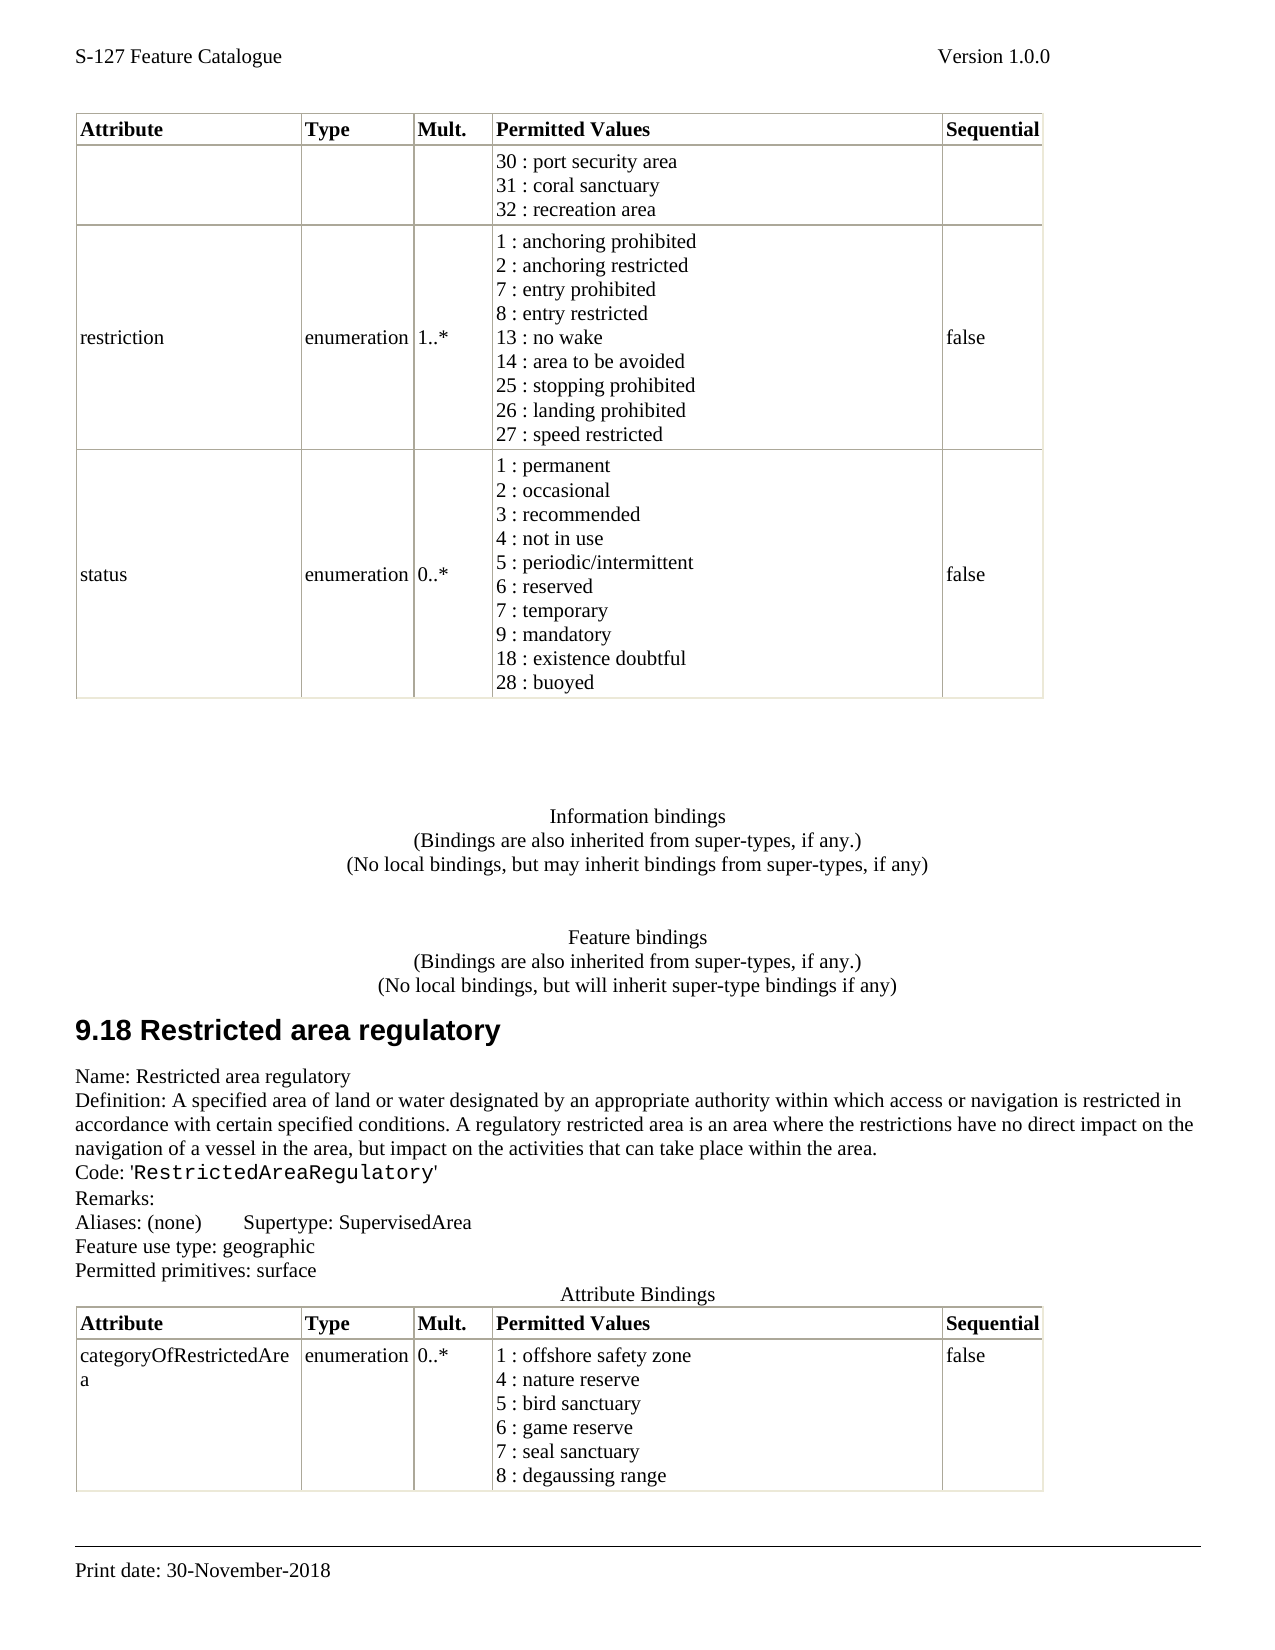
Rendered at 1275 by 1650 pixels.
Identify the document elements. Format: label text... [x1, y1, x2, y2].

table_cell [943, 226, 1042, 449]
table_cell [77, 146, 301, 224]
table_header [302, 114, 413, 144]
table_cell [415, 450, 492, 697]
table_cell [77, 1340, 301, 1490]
text (No local bindings, but will inherit super-type bindings if any) [75, 973, 1200, 997]
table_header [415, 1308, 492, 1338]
text Information bindings [75, 804, 1200, 828]
text (Bindings are also inherited from super-types, if any.) [75, 828, 1200, 852]
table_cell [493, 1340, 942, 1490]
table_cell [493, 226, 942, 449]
text Feature bindings [75, 924, 1200, 949]
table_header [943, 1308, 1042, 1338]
subtitle 9.18 Restricted area regulatory [75, 1013, 1200, 1047]
text (No local bindings, but may inherit bindings from super-types, if any) [75, 852, 1200, 876]
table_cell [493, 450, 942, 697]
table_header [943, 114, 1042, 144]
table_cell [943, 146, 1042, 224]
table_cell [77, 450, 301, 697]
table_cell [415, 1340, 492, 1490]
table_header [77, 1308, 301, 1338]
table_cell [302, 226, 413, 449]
text Name: Restricted area regulatory Definition: A specified area of land or water designated by an appropriate authority within which access or navigation is restricted in accordance with certain specified conditions. A regulatory restricted area is an area where the restrictions have no direct impact on the navigation of a vessel in the area, but impact on the activities that can take place within the area. Code: 'RestrictedAreaRegulatory' Remarks: Aliases: (none) Supertype: SupervisedArea Feature use type: geographic Permitted primitives: surface [75, 1064, 1200, 1282]
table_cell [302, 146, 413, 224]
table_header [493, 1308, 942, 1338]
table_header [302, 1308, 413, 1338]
text Attribute Bindings [75, 1282, 1200, 1306]
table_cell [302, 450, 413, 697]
text (Bindings are also inherited from super-types, if any.) [75, 949, 1200, 973]
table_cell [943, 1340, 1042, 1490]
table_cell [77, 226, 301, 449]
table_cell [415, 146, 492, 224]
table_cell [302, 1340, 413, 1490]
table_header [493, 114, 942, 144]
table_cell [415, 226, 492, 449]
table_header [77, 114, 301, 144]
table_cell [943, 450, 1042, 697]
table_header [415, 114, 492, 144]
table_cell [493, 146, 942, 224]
